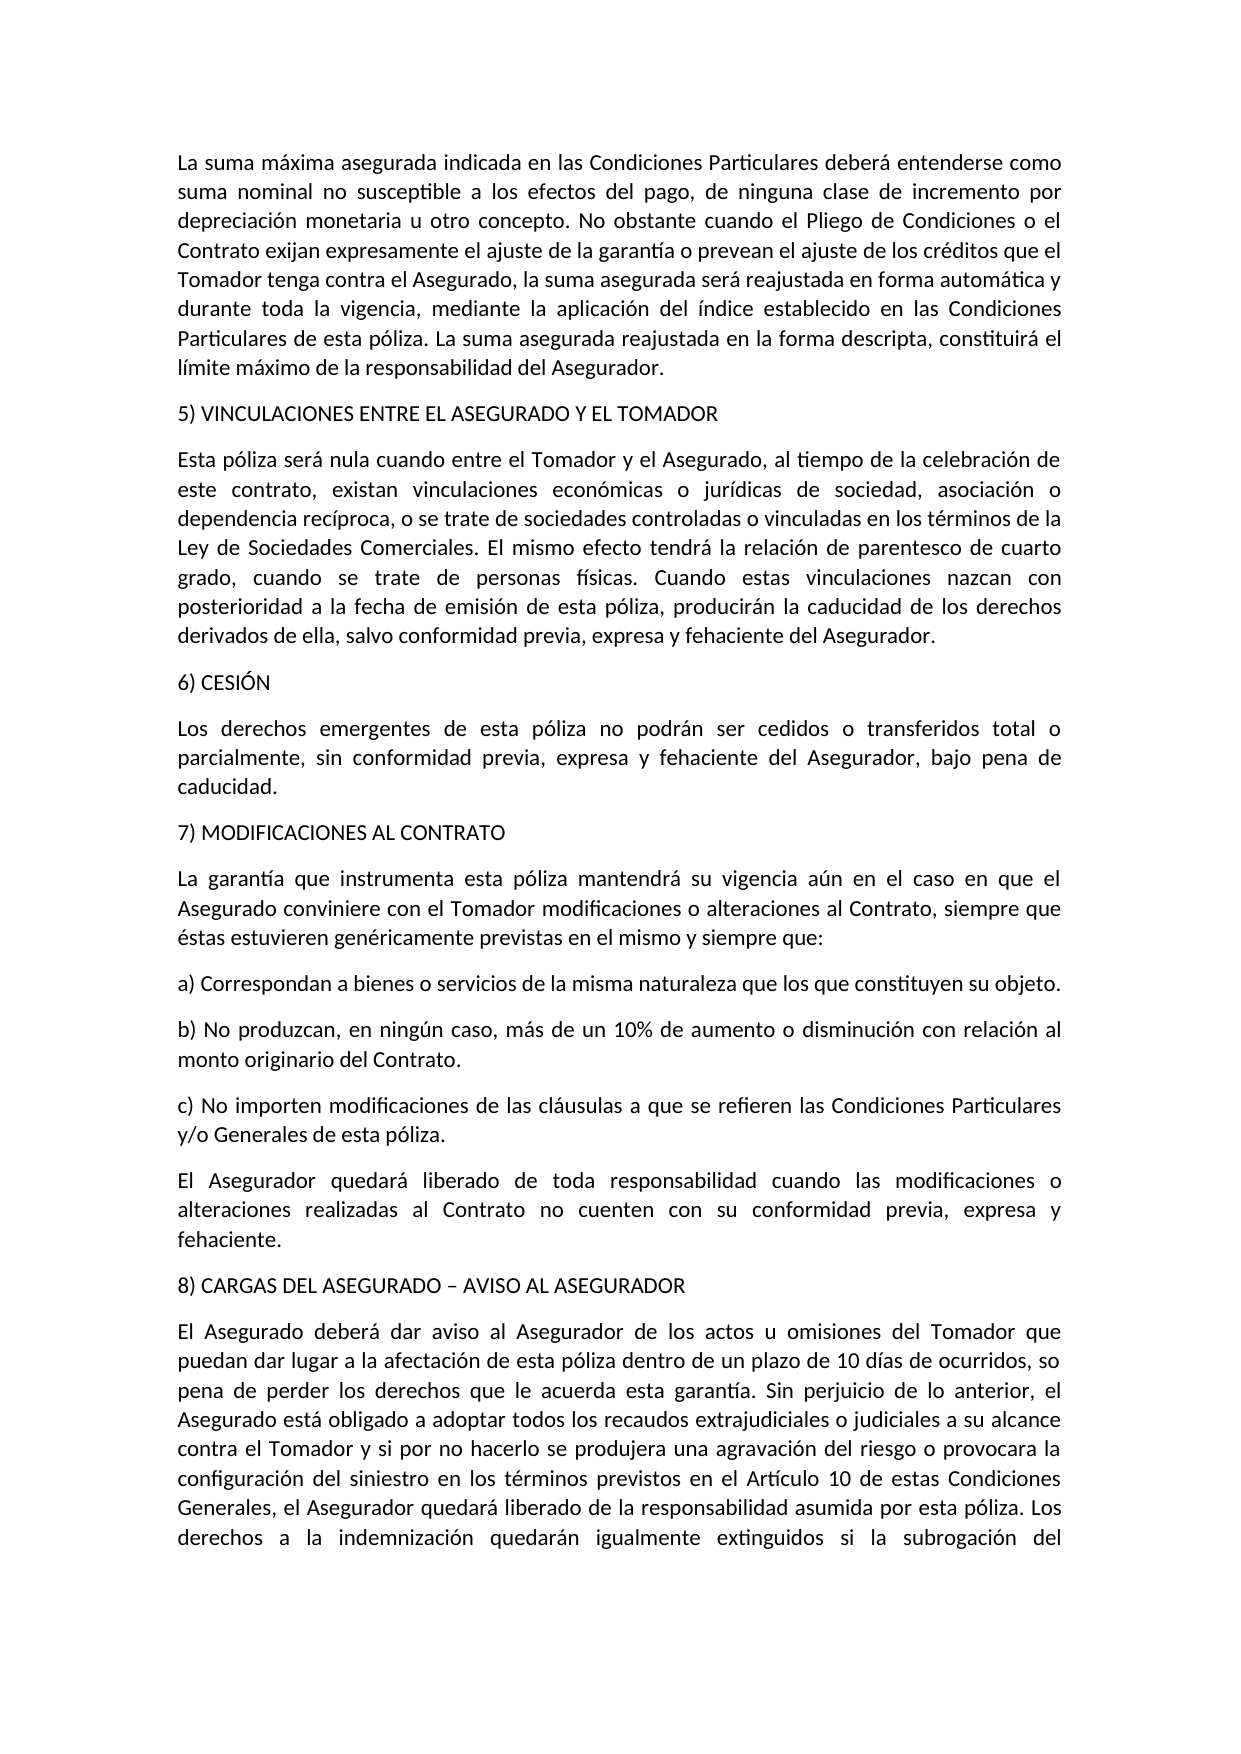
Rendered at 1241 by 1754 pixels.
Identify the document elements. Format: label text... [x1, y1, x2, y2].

text Esta póliza será nula cuando entre el Tomador y el Asegurado, al tiempo de la celebración de este contrato, existan vinculaciones económicas o jurídicas de sociedad, asociación o dependencia recíproca, o se trate de sociedades controladas o vinculadas en los términos de la Ley de Sociedades Comerciales. El mismo efecto tendrá la relación de parentesco de cuarto grado, cuando se trate de personas físicas. Cuando estas vinculaciones nazcan con posterioridad a la fecha de emisión de esta póliza, producirán la caducidad de los derechos derivados de ella, salvo conformidad previa, expresa y fehaciente del Asegurador. [177, 445, 1063, 649]
text Los derechos emergentes de esta póliza no podrán ser cedidos o transferidos total o parcialmente, sin conformidad previa, expresa y fehaciente del Asegurador, bajo pena de caducidad. [177, 714, 1063, 800]
text b) No produzcan, en ningún caso, más de un 10% de aumento o disminución con relación al monto originario del Contrato. [177, 1015, 1063, 1073]
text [177, 1317, 1063, 1551]
text El Asegurador quedará liberado de toda responsabilidad cuando las modificaciones o alteraciones realizadas al Contrato no cuenten con su conformidad previa, expresa y fehaciente. [177, 1166, 1063, 1253]
text 6) CESIÓN [177, 668, 1063, 696]
text a) Correspondan a bienes o servicios de la misma naturaleza que los que constituyen su objeto. [177, 969, 1063, 997]
text 7) MODIFICACIONES AL CONTRATO [177, 818, 1063, 846]
text 8) CARGAS DEL ASEGURADO – AVISO AL ASEGURADOR [177, 1271, 1063, 1299]
text La suma máxima asegurada indicada en las Condiciones Particulares deberá entenderse como suma nominal no susceptible a los efectos del pago, de ninguna clase de incremento por depreciación monetaria u otro concepto. No obstante cuando el Pliego de Condiciones o el Contrato exijan expresamente el ajuste de la garantía o prevean el ajuste de los créditos que el Tomador tenga contra el Asegurado, la suma asegurada será reajustada en forma automática y durante toda la vigencia, mediante la aplicación del índice establecido en las Condiciones Particulares de esta póliza. La suma asegurada reajustada en la forma descripta, constituirá el límite máximo de la responsabilidad del Asegurador. [177, 148, 1063, 381]
text La garantía que instrumenta esta póliza mantendrá su vigencia aún en el caso en que el Asegurado conviniere con el Tomador modificaciones o alteraciones al Contrato, siempre que éstas estuvieren genéricamente previstas en el mismo y siempre que: [177, 864, 1063, 951]
text 5) VINCULACIONES ENTRE EL ASEGURADO Y EL TOMADOR [177, 399, 1063, 427]
text c) No importen modificaciones de las cláusulas a que se refieren las Condiciones Particulares y/o Generales de esta póliza. [177, 1091, 1063, 1148]
